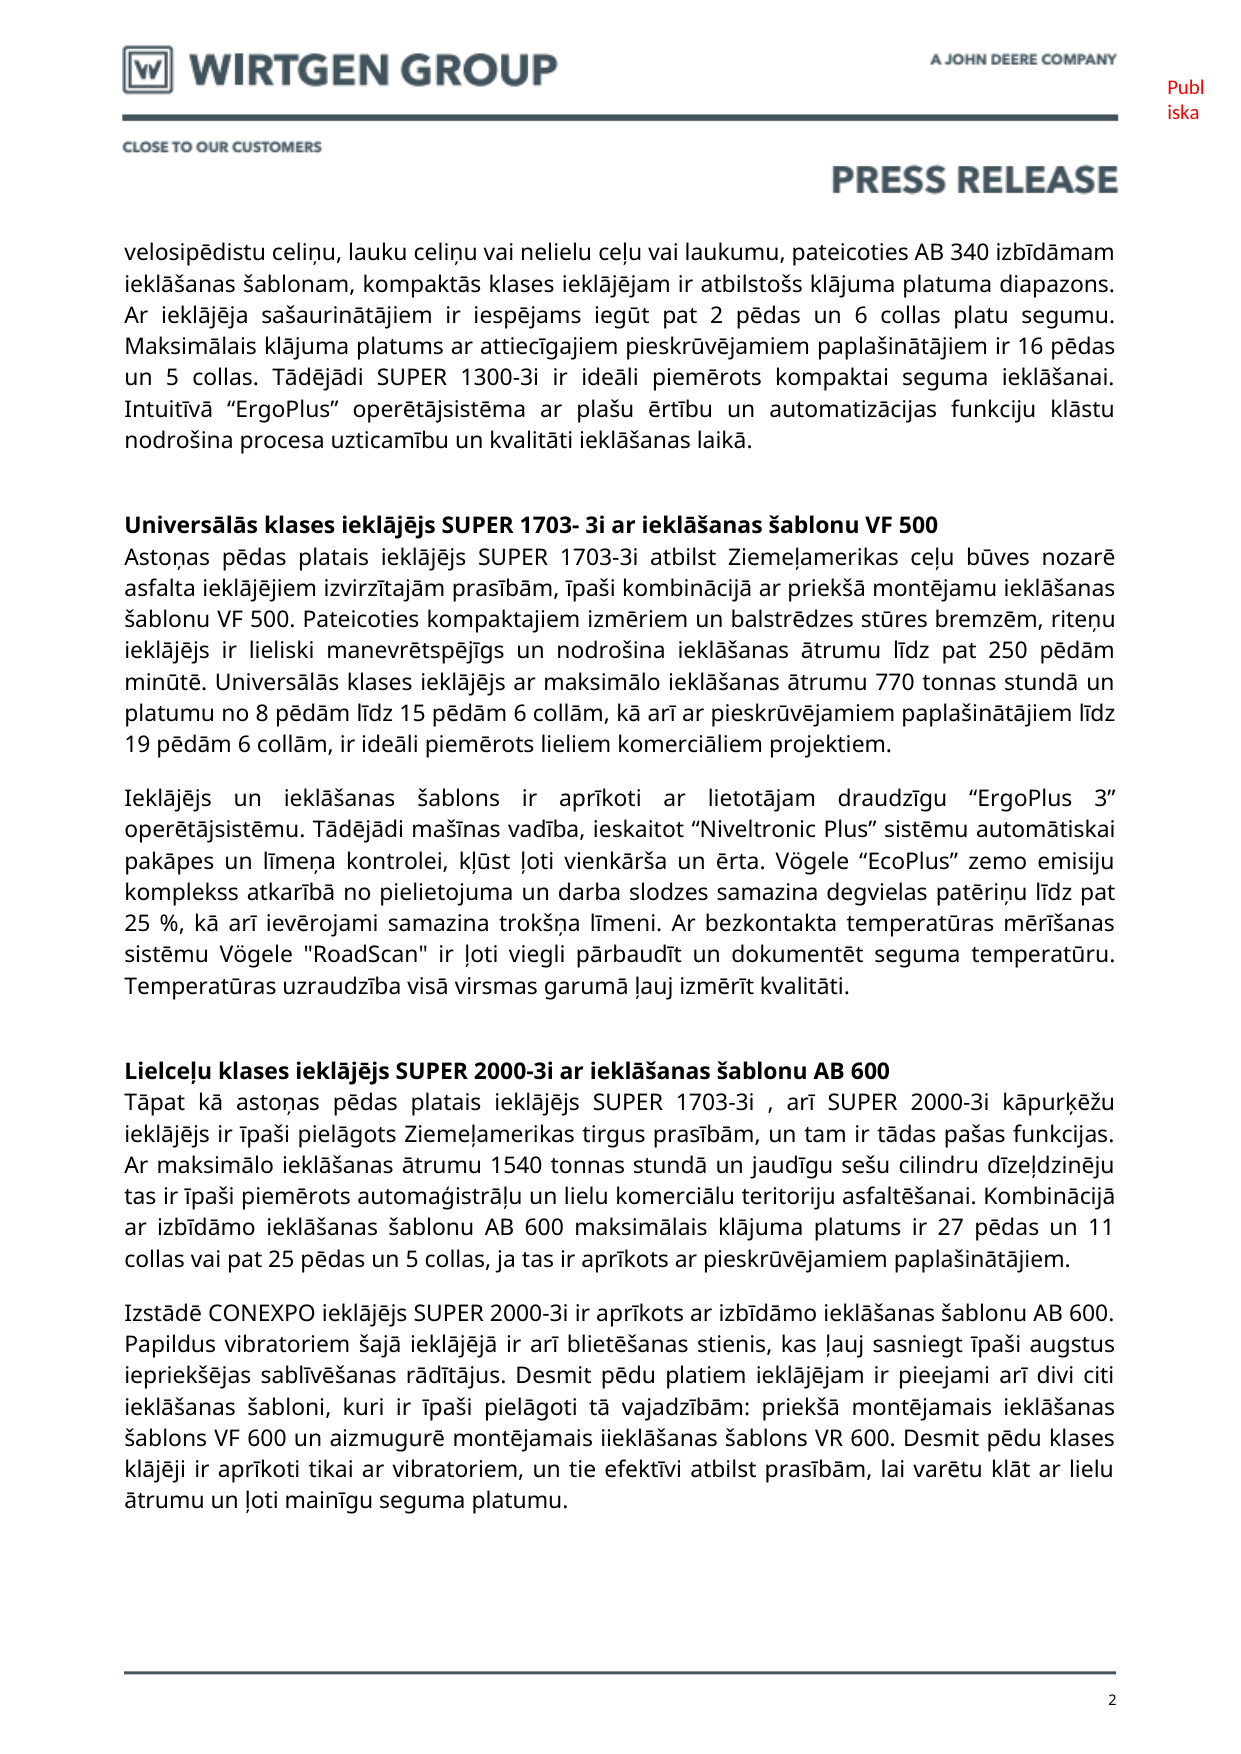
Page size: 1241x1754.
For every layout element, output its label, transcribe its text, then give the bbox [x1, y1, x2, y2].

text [124, 236, 1116, 455]
text Universālās klases ieklājējs SUPER 1703- 3i ar ieklāšanas šablonu VF 500 [124, 478, 1116, 540]
text Izstādē CONEXPO ieklājējs SUPER 2000-3i ir aprīkots ar izbīdāmo ieklāšanas šablonu AB 600. Papildus vibratoriem šajā ieklājējā ir arī blietēšanas stienis, kas ļauj sasniegt īpaši augstus iepriekšējas sablīvēšanas rādītājus. Desmit pēdu platiem ieklājējam ir pieejami arī divi citi ieklāšanas šabloni, kuri ir īpaši pielāgoti tā vajadzībām: priekšā montējamais ieklāšanas šablons VF 600 un aizmugurē montējamais iieklāšanas šablons VR 600. Desmit pēdu klases klājēji ir aprīkoti tikai ar vibratoriem, un tie efektīvi atbilst prasībām, lai varētu klāt ar lielu ātrumu un ļoti mainīgu seguma platumu. [124, 1297, 1116, 1515]
text Ieklājējs un ieklāšanas šablons ir aprīkoti ar lietotājam draudzīgu “ErgoPlus 3” operētājsistēmu. Tādējādi mašīnas vadība, ieskaitot “Niveltronic Plus” sistēmu automātiskai pakāpes un līmeņa kontrolei, kļūst ļoti vienkārša un ērta. Vögele “EcoPlus” zemo emisiju komplekss atkarībā no pielietojuma un darba slodzes samazina degvielas patēriņu līdz pat 25 %, kā arī ievērojami samazina trokšņa līmeni. Ar bezkontakta temperatūras mērīšanas sistēmu Vögele "RoadScan" ir ļoti viegli pārbaudīt un dokumentēt seguma temperatūru. Temperatūras uzraudzība visā virsmas garumā ļauj izmērīt kvalitāti. [124, 782, 1116, 1001]
text Tāpat kā astoņas pēdas platais ieklājējs SUPER 1703-3i , arī SUPER 2000-3i kāpurķēžu ieklājējs ir īpaši pielāgots Ziemeļamerikas tirgus prasībām, un tam ir tādas pašas funkcijas. Ar maksimālo ieklāšanas ātrumu 1540 tonnas stundā un jaudīgu sešu cilindru dīzeļdzinēju tas ir īpaši piemērots automaģistrāļu un lielu komerciālu teritoriju asfaltēšanai. Kombinācijā ar izbīdāmo ieklāšanas šablonu AB 600 maksimālais klājuma platums ir 27 pēdas un 11 collas vai pat 25 pēdas un 5 collas, ja tas ir aprīkots ar pieskrūvējamiem paplašinātājiem. [124, 1086, 1116, 1274]
text Lielceļu klases ieklājējs SUPER 2000-3i ar ieklāšanas šablonu AB 600 [124, 1024, 1116, 1086]
text Astoņas pēdas platais ieklājējs SUPER 1703-3i atbilst Ziemeļamerikas ceļu būves nozarē asfalta ieklājējiem izvirzītajām prasībām, īpaši kombinācijā ar priekšā montējamu ieklāšanas šablonu VF 500. Pateicoties kompaktajiem izmēriem un balstrēdzes stūres bremzēm, riteņu ieklājējs ir lieliski manevrētspējīgs un nodrošina ieklāšanas ātrumu līdz pat 250 pēdām minūtē. Universālās klases ieklājējs ar maksimālo ieklāšanas ātrumu 770 tonnas stundā un platumu no 8 pēdām līdz 15 pēdām 6 collām, kā arī ar pieskrūvējamiem paplašinātājiem līdz 19 pēdām 6 collām, ir ideāli piemērots lieliem komerciāliem projektiem. [124, 540, 1116, 759]
